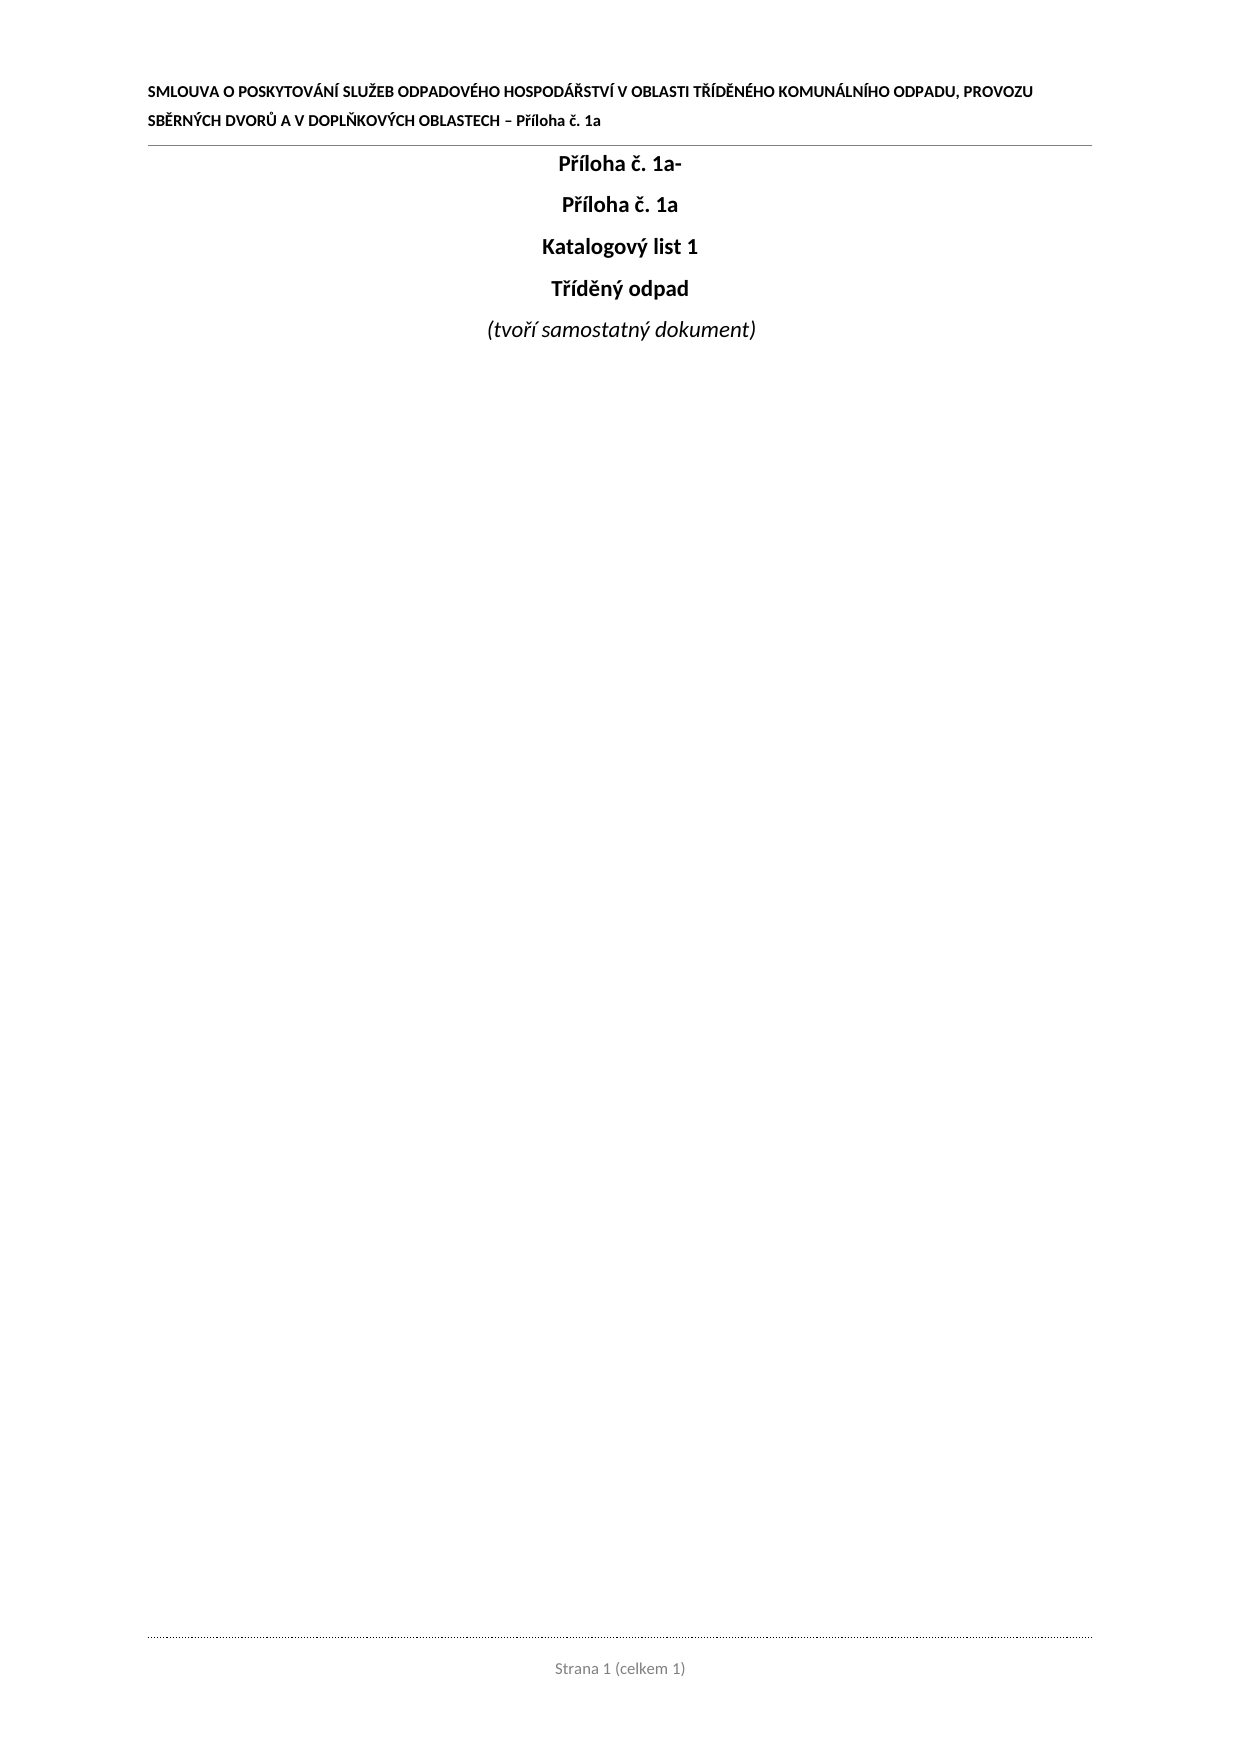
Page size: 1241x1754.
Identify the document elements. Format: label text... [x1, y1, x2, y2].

text Příloha č. 1a [148, 189, 1092, 218]
text Katalogový list 1 [148, 231, 1092, 260]
text Tříděný odpad [148, 273, 1092, 302]
text (tvoří samostatný dokument) [148, 314, 1092, 343]
text Příloha č. 1a-i: [148, 148, 1092, 177]
